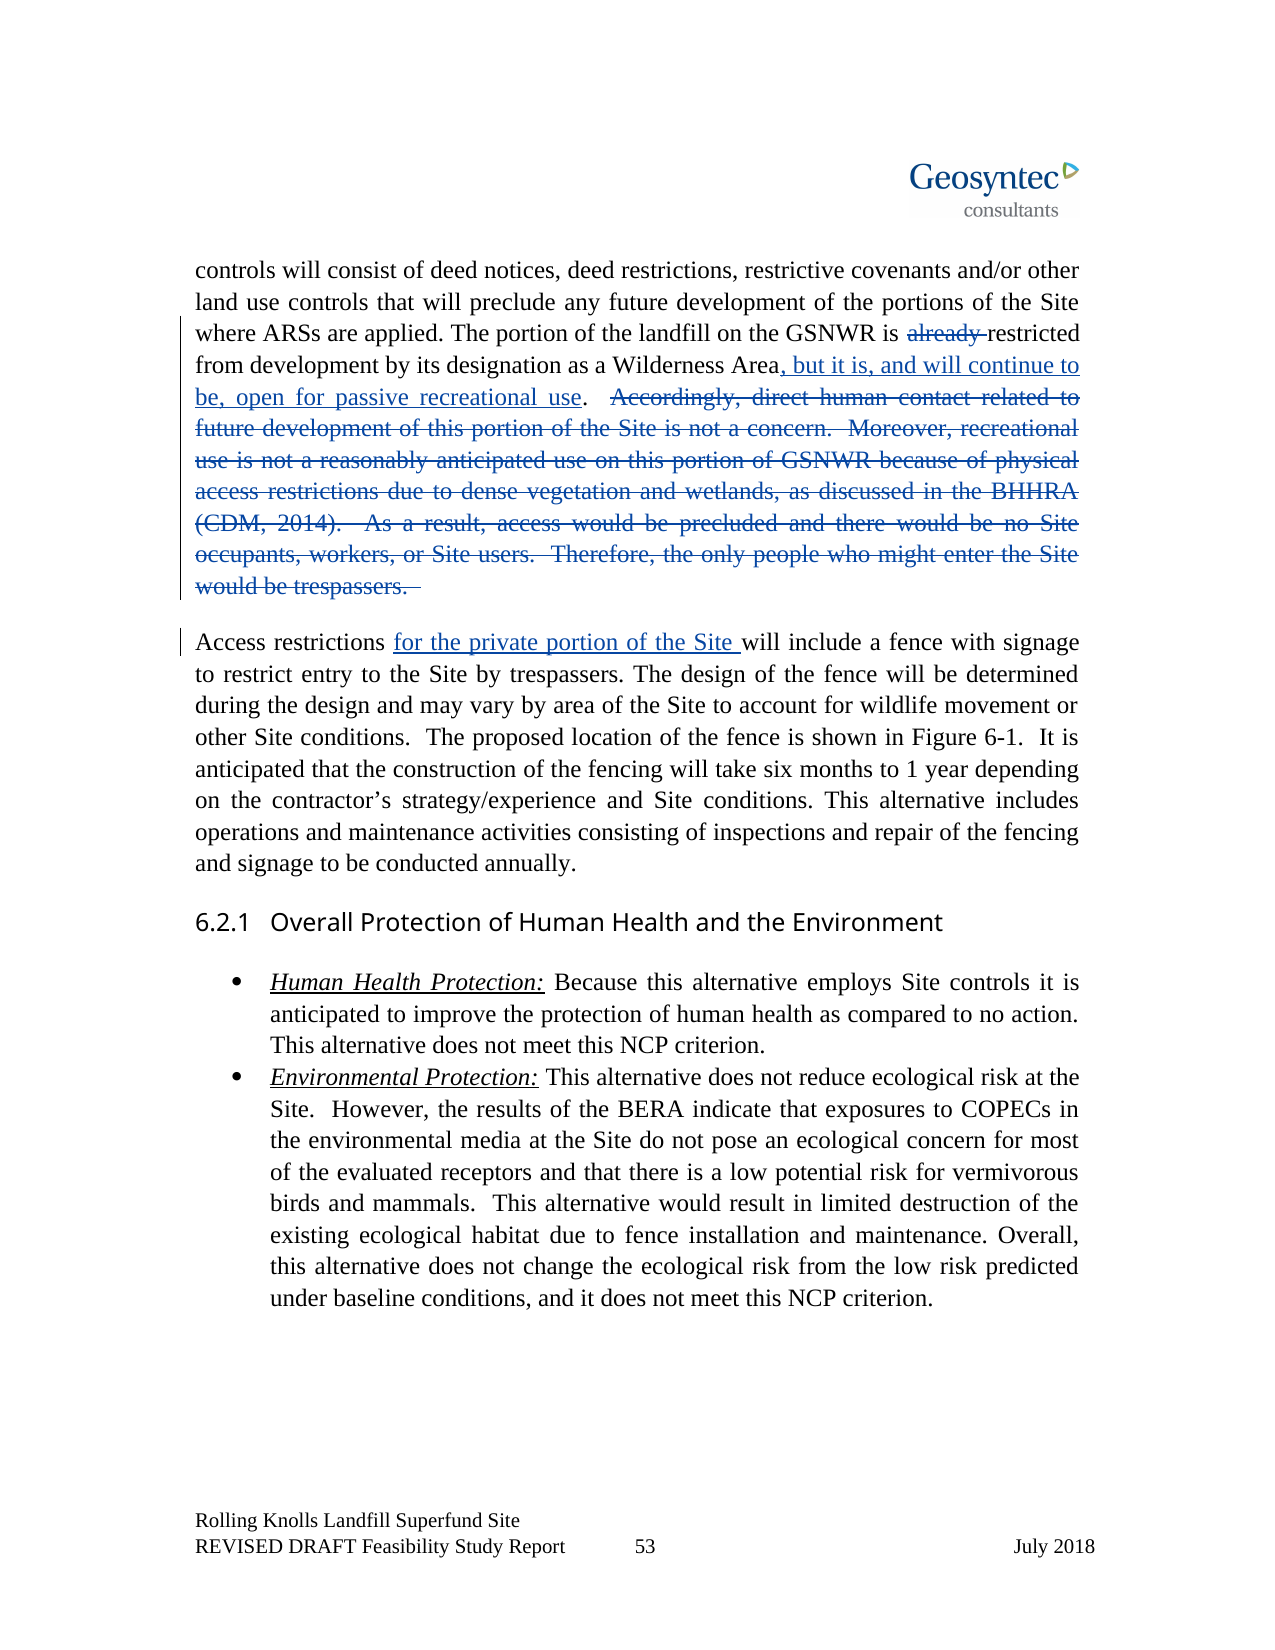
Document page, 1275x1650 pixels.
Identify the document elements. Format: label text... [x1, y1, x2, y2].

list Environmental Protection: This alternative does not reduce ecological risk at the Site. However, the results of the BERA indicate that exposures to COPECs in the environmental media at the Site do not pose an ecological concern for most of the evaluated receptors and that there is a low potential risk for vermivorous birds and mammals. This alternative would result in limited destruction of the existing ecological habitat due to fence installation and maintenance. Overall, this alternative does not change the ecological risk from the low risk predicted under baseline conditions, and it does not meet this NCP criterion. [232, 1062, 1080, 1312]
list Human Health Protection: Because this alternative employs Site controls it is anticipated to improve the protection of human health as compared to no action. This alternative does not meet this NCP criterion. [232, 967, 1080, 1059]
picture [908, 160, 1080, 218]
subtitle 6.2.1 Overall Protection of Human Health and the Environment [195, 905, 1080, 939]
text Access restrictions will include a fence with signage to restrict entry to the Site by trespassers. The design of the fence will be determined during the design and may vary by area of the Site to account for wildlife movement or other Site conditions. The proposed location of the fence is shown in Figure 6-1. It is anticipated that the construction of the fencing will take six months to 1 year depending on the contractor’s strategy/experience and Site conditions. This alternative includes operations and maintenance activities consisting of inspections and repair of the fencing and signage to be conducted annually. [195, 627, 1080, 877]
